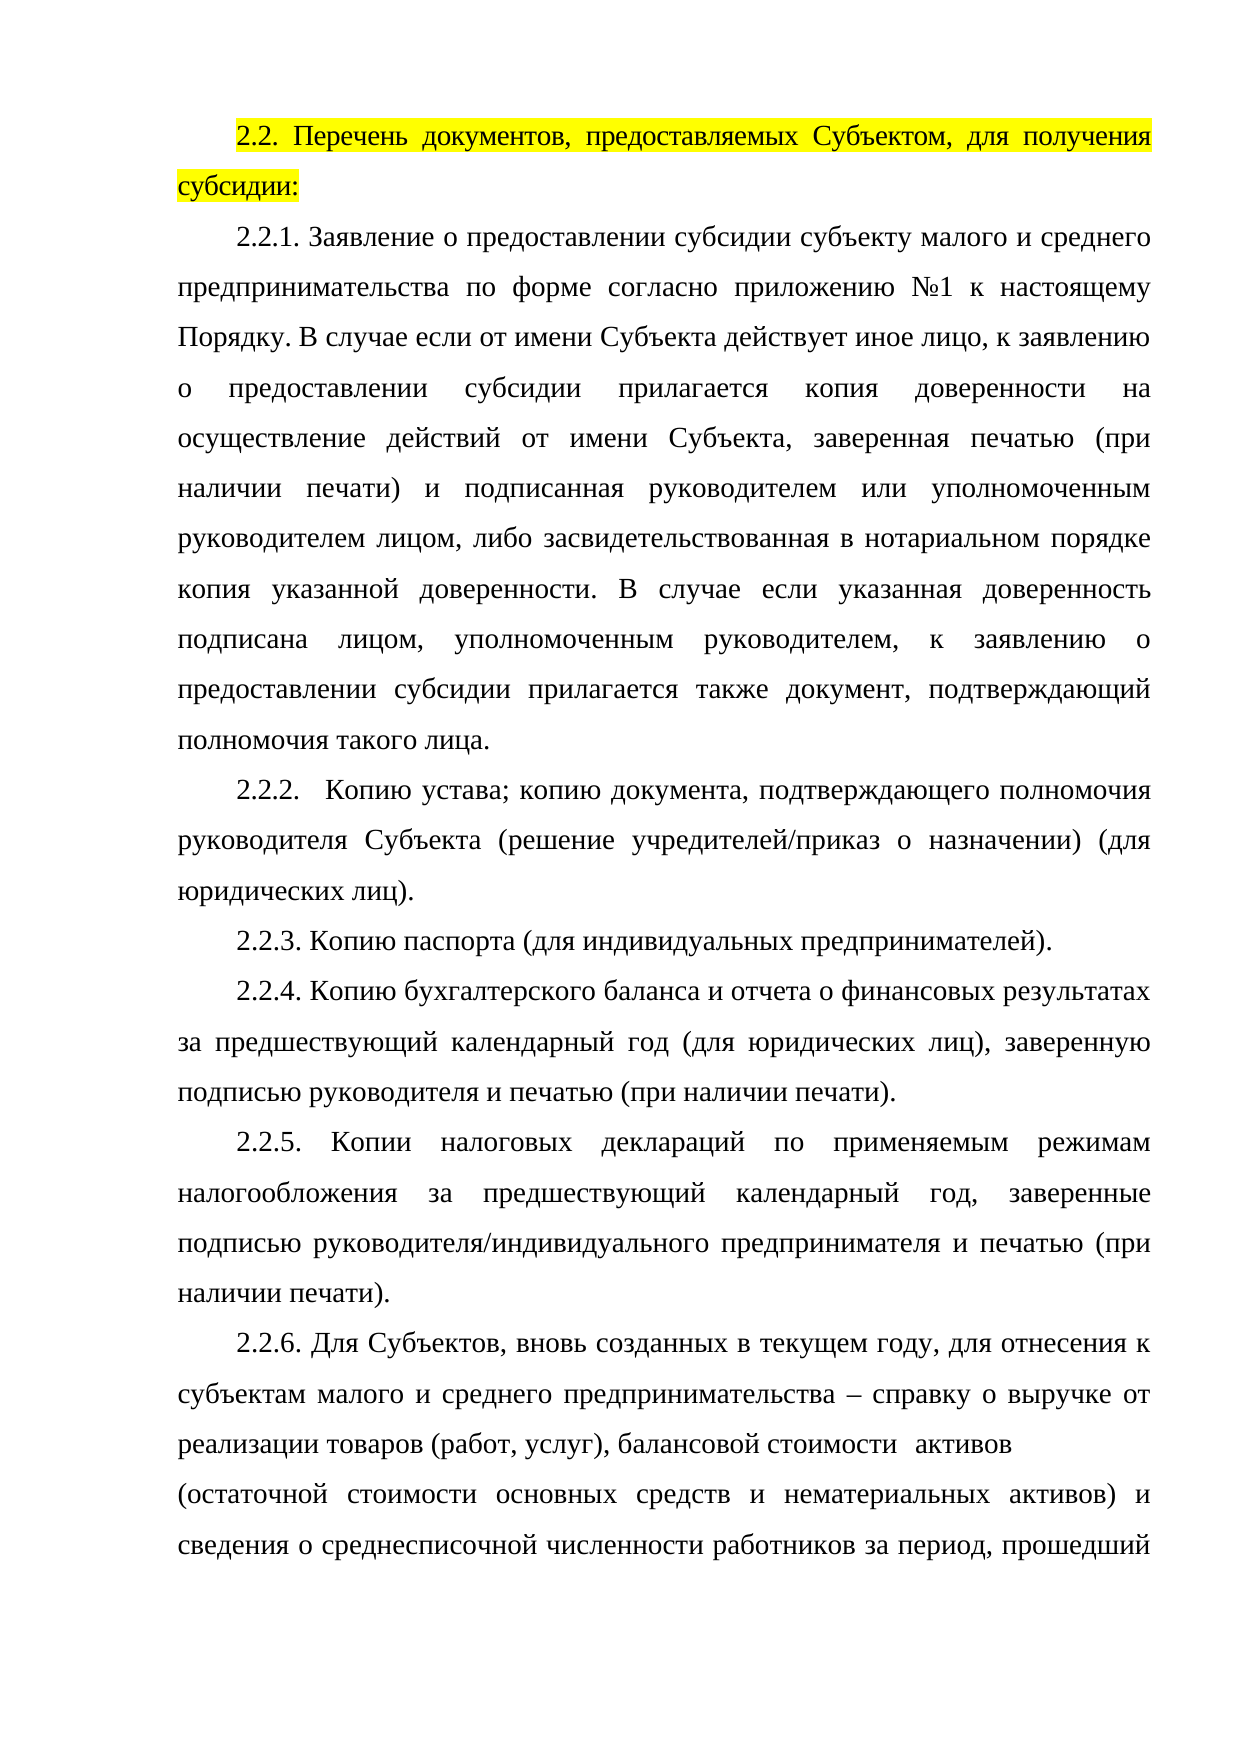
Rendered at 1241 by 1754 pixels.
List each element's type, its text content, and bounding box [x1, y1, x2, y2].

text 2.2.5. Копии налоговых деклараций по применяемым режимам налогообложения за предшествующий календарный год, заверенные подписью руководителя/индивидуального предпринимателя и печатью (при наличии печати). [177, 1124, 1152, 1309]
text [177, 1326, 1152, 1560]
text 2.2.3. Копию паспорта (для индивидуальных предпринимателей). [177, 923, 1152, 957]
text 2.2.4. Копию бухгалтерского баланса и отчета о финансовых результатах за предшествующий календарный год (для юридических лиц), заверенную подписью руководителя и печатью (при наличии печати). [177, 973, 1152, 1108]
text 2.2.2. Копию устава; копию документа, подтверждающего полномочия руководителя Субъекта (решение учредителей/приказ о назначении) (для юридических лиц). [177, 772, 1152, 906]
text 2.2. Перечень документов, предоставляемых Субъектом, для получения субсидии: [177, 118, 1152, 202]
text 2.2.1. Заявление о предоставлении субсидии субъекту малого и среднего предпринимательства по форме согласно приложению №1 к настоящему Порядку. В случае если от имени Субъекта действует иное лицо, к заявлению о предоставлении субсидии прилагается копия доверенности на осуществление действий от имени Субъекта, заверенная печатью (при наличии печати) и подписанная руководителем или уполномоченным руководителем лицом, либо засвидетельствованная в нотариальном порядке копия указанной доверенности. В случае если указанная доверенность подписана лицом, уполномоченным руководителем, к заявлению о предоставлении субсидии прилагается также документ, подтверждающий полномочия такого лица. [177, 219, 1152, 755]
